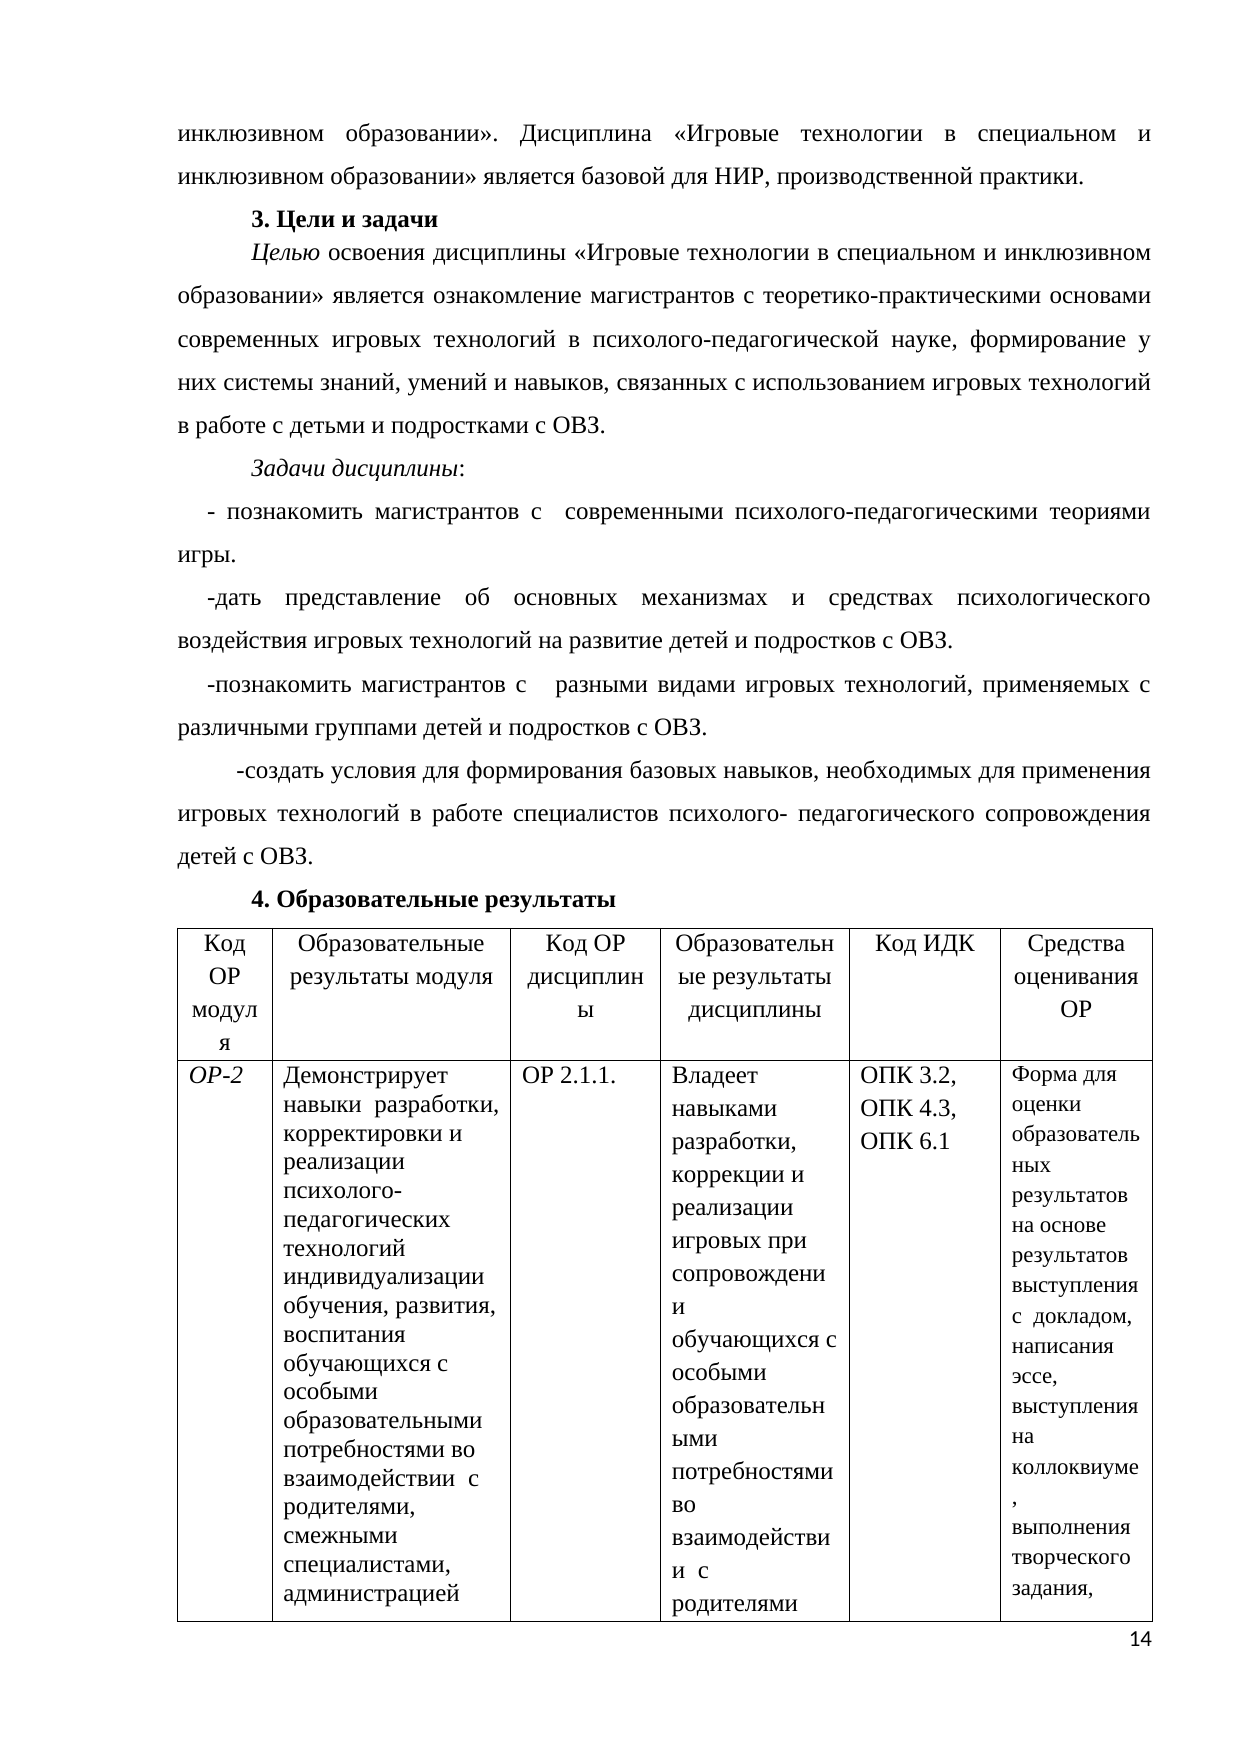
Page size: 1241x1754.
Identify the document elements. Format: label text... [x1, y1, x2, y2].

table_cell ОР-2 [178, 1061, 272, 1621]
table_header Код ОР модуля [178, 929, 272, 1059]
text -дать представление об основных механизмах и средствах психологического воздействия игровых технологий на развитие детей и подростков с ОВЗ. [177, 582, 1152, 654]
text 4. Образовательные результаты [177, 884, 1152, 913]
text - познакомить магистрантов с современными психолого-педагогическими теориями игры. [177, 496, 1152, 568]
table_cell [273, 1061, 510, 1621]
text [177, 118, 1152, 190]
table_cell Ор 2.1.1. [511, 1061, 660, 1621]
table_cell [1001, 1061, 1152, 1621]
text 3. Цели и задачи [177, 204, 1152, 233]
table_header Код ИДК [850, 929, 1000, 1059]
table_header Образовательные результаты модуля [273, 929, 510, 1059]
table_header Средства оценивания ОР [1001, 929, 1152, 1059]
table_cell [850, 1061, 1000, 1621]
text Задачи дисциплины: [177, 453, 1152, 482]
text -создать условия для формирования базовых навыков, необходимых для применения игровых технологий в работе специалистов психолого- педагогического сопровождения детей с ОВЗ. [177, 755, 1152, 870]
table_header Образовательные результаты дисциплины [661, 929, 849, 1059]
table_header Код ОР дисциплины [511, 929, 660, 1059]
text Целью освоения дисциплины «Игровые технологии в специальном и инклюзивном образовании» является ознакомление магистрантов с теоретико-практическими основами современных игровых технологий в психолого-педагогической науке, формирование у них системы знаний, умений и навыков, связанных с использованием игровых технологий в работе с детьми и подростками с ОВЗ. [177, 237, 1152, 439]
text -познакомить магистрантов с разными видами игровых технологий, применяемых с различными группами детей и подростков с ОВЗ. [177, 669, 1152, 741]
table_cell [661, 1061, 849, 1621]
